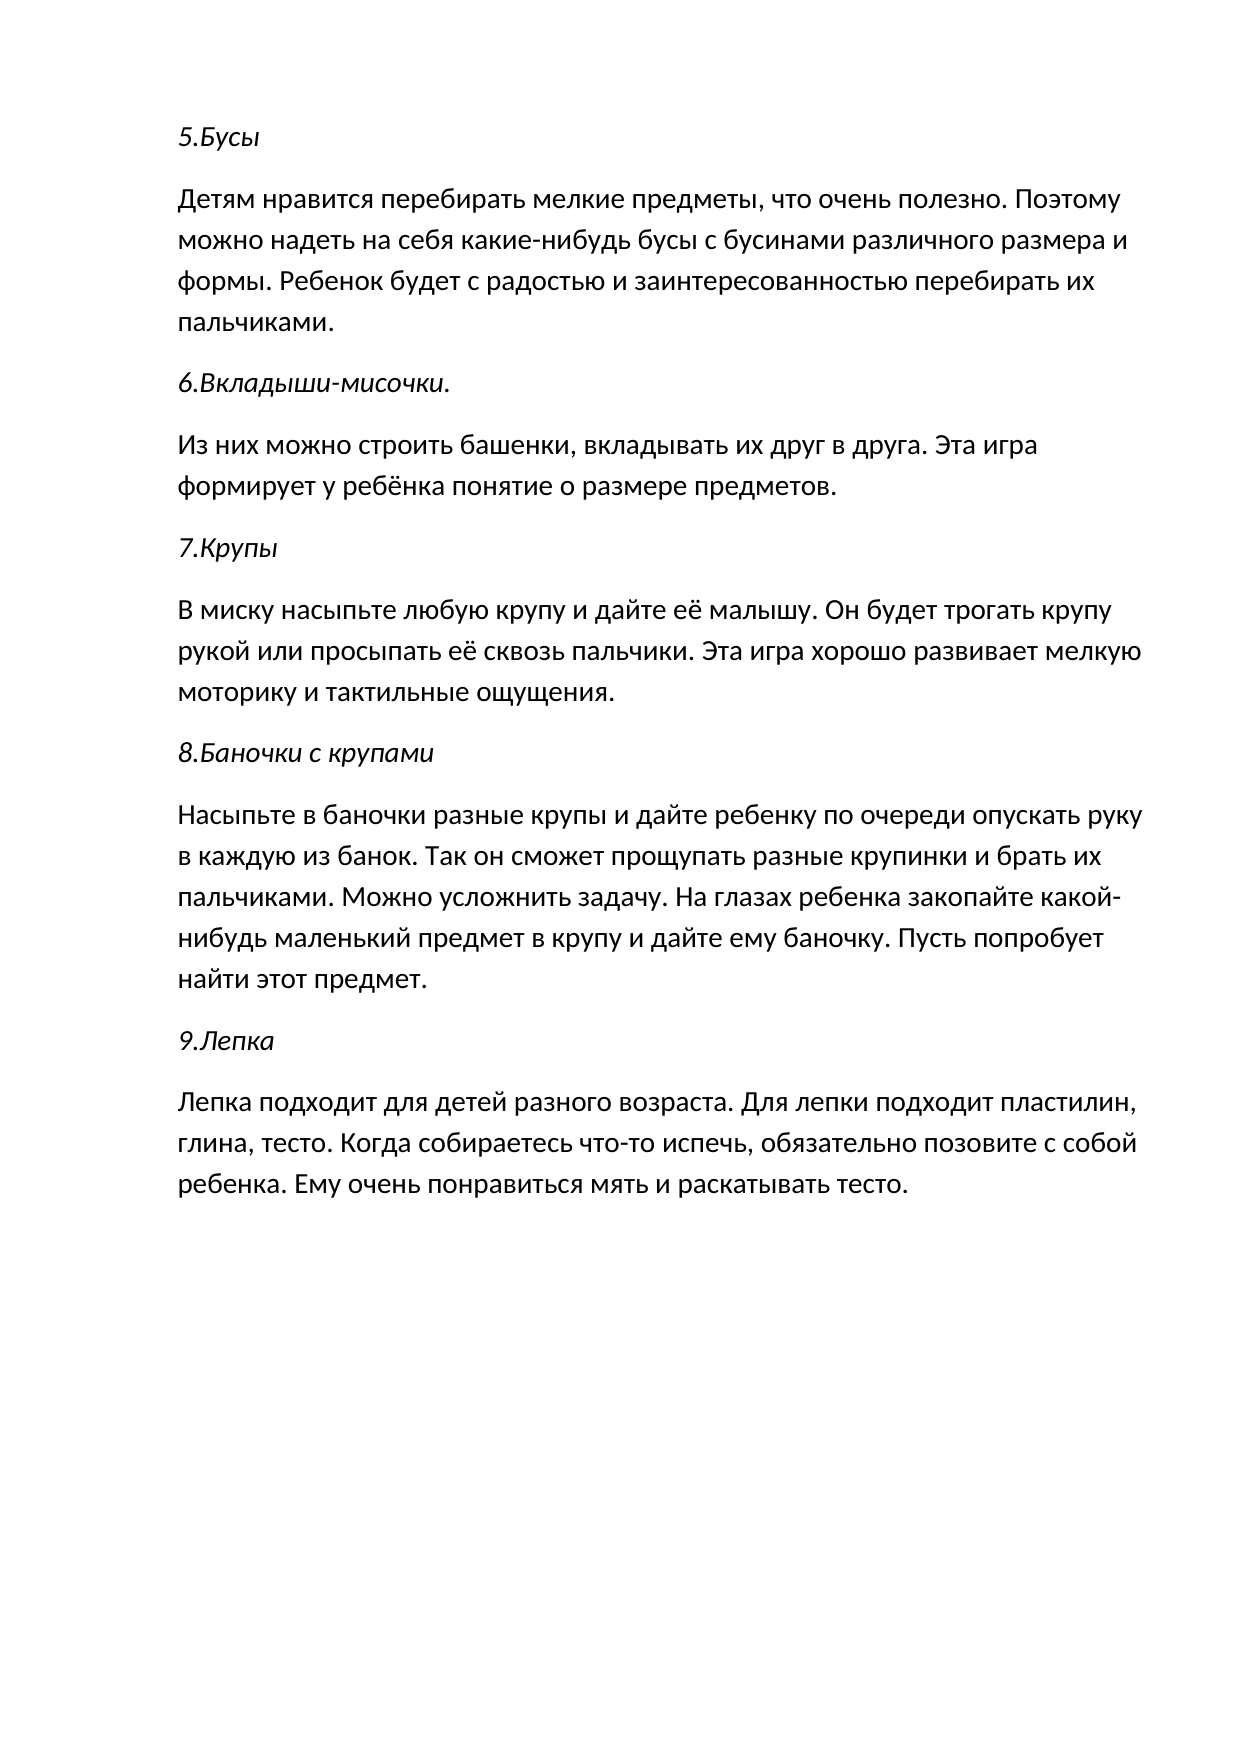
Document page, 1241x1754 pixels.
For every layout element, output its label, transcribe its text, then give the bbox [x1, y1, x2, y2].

text Детям нравится перебирать мелкие предметы, что очень полезно. Поэтому можно надеть на себя какие-нибудь бусы с бусинами различного размера и формы. Ребенок будет с радостью и заинтересованностью перебирать их пальчиками. [177, 180, 1152, 338]
text 6.Вкладыши-мисочки. [177, 364, 1152, 400]
text 8.Баночки с крупами [177, 734, 1152, 770]
text Насыпьте в баночки разные крупы и дайте ребенку по очереди опускать руку в каждую из банок. Так он сможет прощупать разные крупинки и брать их пальчиками. Можно усложнить задачу. На глазах ребенка закопайте какой-нибудь маленький предмет в крупу и дайте ему баночку. Пусть попробует найти этот предмет. [177, 796, 1152, 996]
text В миску насыпьте любую крупу и дайте её малышу. Он будет трогать крупу рукой или просыпать её сквозь пальчики. Эта игра хорошо развивает мелкую моторику и тактильные ощущения. [177, 591, 1152, 708]
text 9.Лепка [177, 1022, 1152, 1057]
text Из них можно строить башенки, вкладывать их друг в друга. Эта игра формирует у ребёнка понятие о размере предметов. [177, 426, 1152, 503]
text Лепка подходит для детей разного возраста. Для лепки подходит пластилин, глина, тесто. Когда собираетесь что-то испечь, обязательно позовите с собой ребенка. Ему очень понравиться мять и раскатывать тесто. [177, 1083, 1152, 1201]
text 7.Крупы [177, 529, 1152, 564]
text 5.Бусы [177, 118, 1152, 154]
